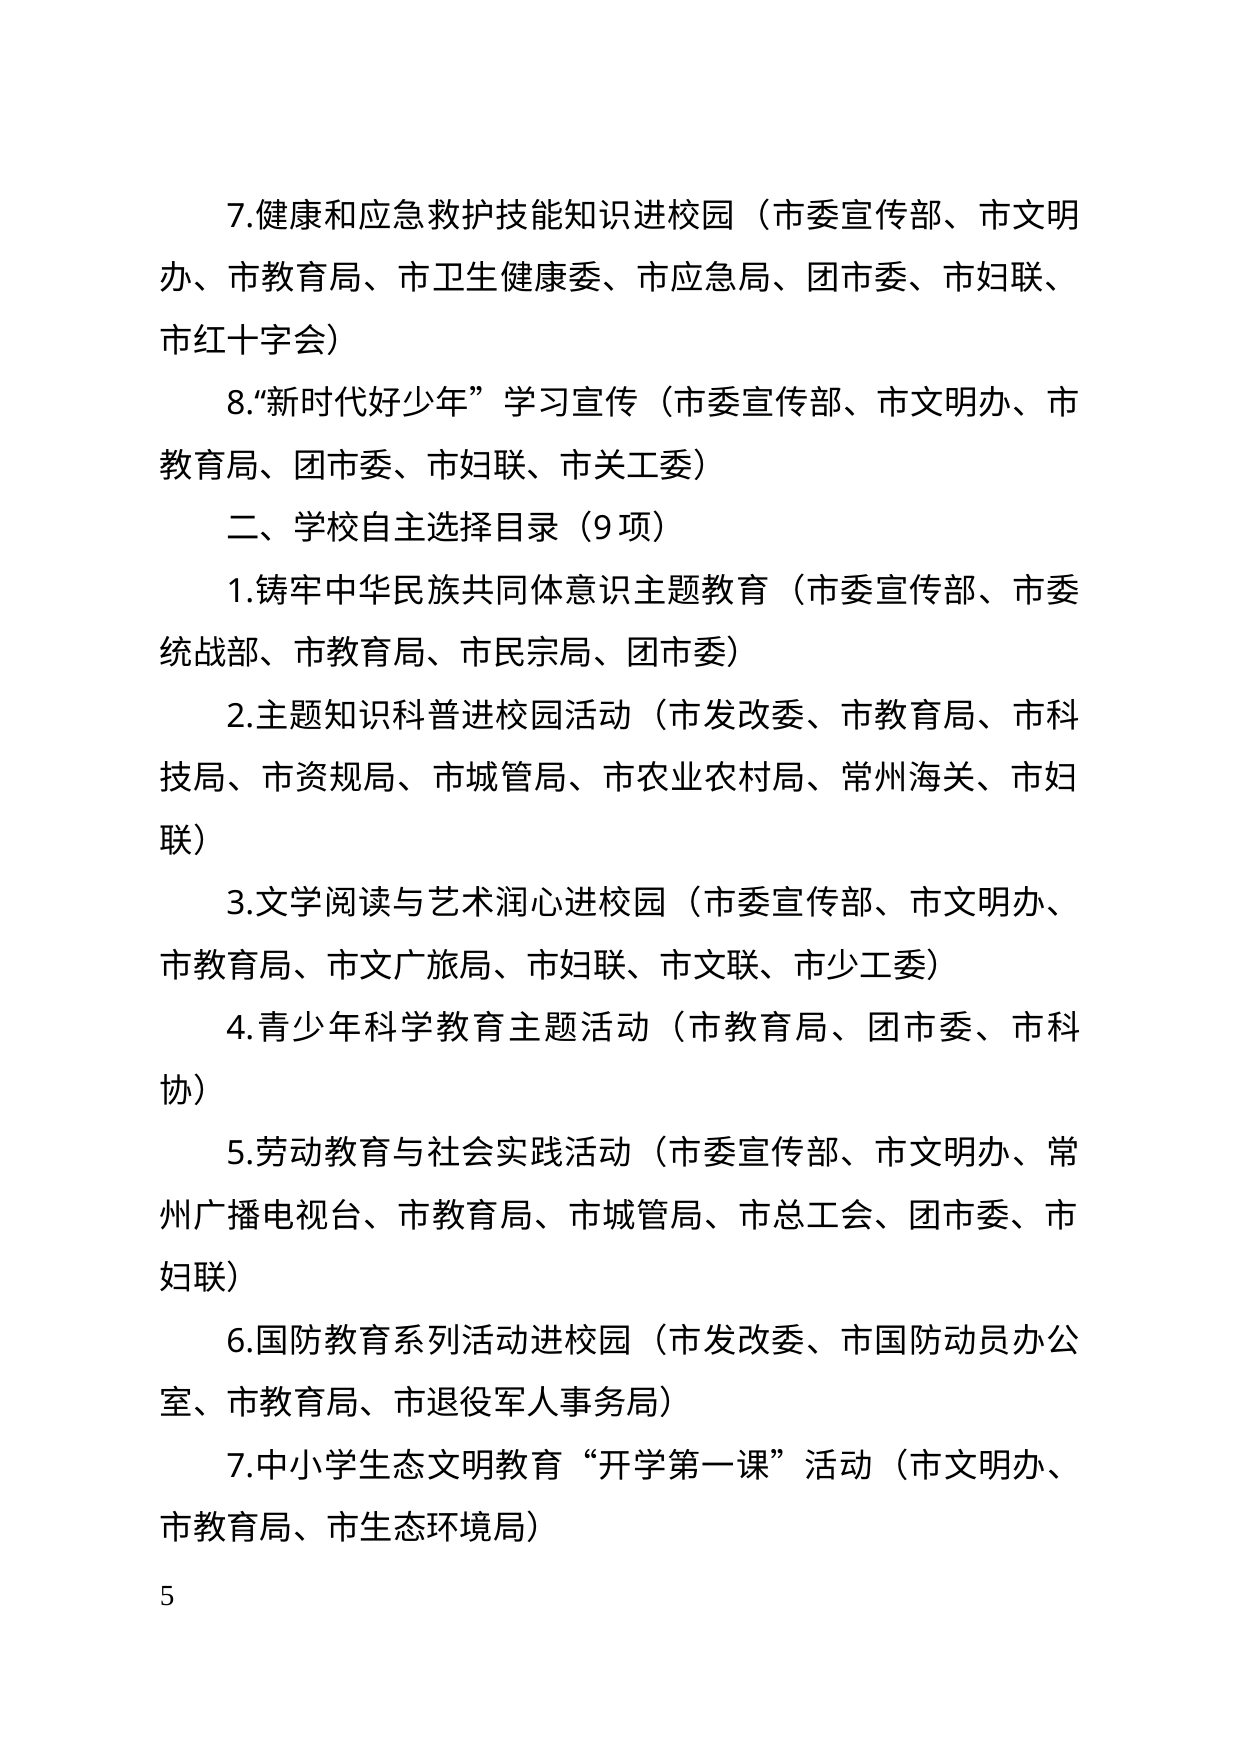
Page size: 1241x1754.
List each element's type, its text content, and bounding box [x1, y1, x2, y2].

text 7.中小学生态文明教育“开学第一课”活动（市文明办、市教育局、市生态环境局） [159, 1427, 1081, 1552]
text 8.“新时代好少年”学习宣传（市委宣传部、市文明办、市教育局、团市委、市妇联、市关工委） [159, 365, 1081, 490]
text 3.文学阅读与艺术润心进校园（市委宣传部、市文明办、市教育局、市文广旅局、市妇联、市文联、市少工委） [159, 865, 1081, 990]
text 2.主题知识科普进校园活动（市发改委、市教育局、市科技局、市资规局、市城管局、市农业农村局、常州海关、市妇联） [159, 677, 1081, 865]
text 4.青少年科学教育主题活动（市教育局、团市委、市科协） [159, 990, 1081, 1115]
text 6.国防教育系列活动进校园（市发改委、市国防动员办公室、市教育局、市退役军人事务局） [159, 1302, 1081, 1427]
text 1.铸牢中华民族共同体意识主题教育（市委宣传部、市委统战部、市教育局、市民宗局、团市委） [159, 552, 1081, 677]
text 5.劳动教育与社会实践活动（市委宣传部、市文明办、常州广播电视台、市教育局、市城管局、市总工会、团市委、市妇联） [159, 1115, 1081, 1302]
text 7.健康和应急救护技能知识进校园（市委宣传部、市文明办、市教育局、市卫生健康委、市应急局、团市委、市妇联、市红十字会） [159, 177, 1081, 365]
text 二、学校自主选择目录（9项） [159, 490, 1081, 552]
